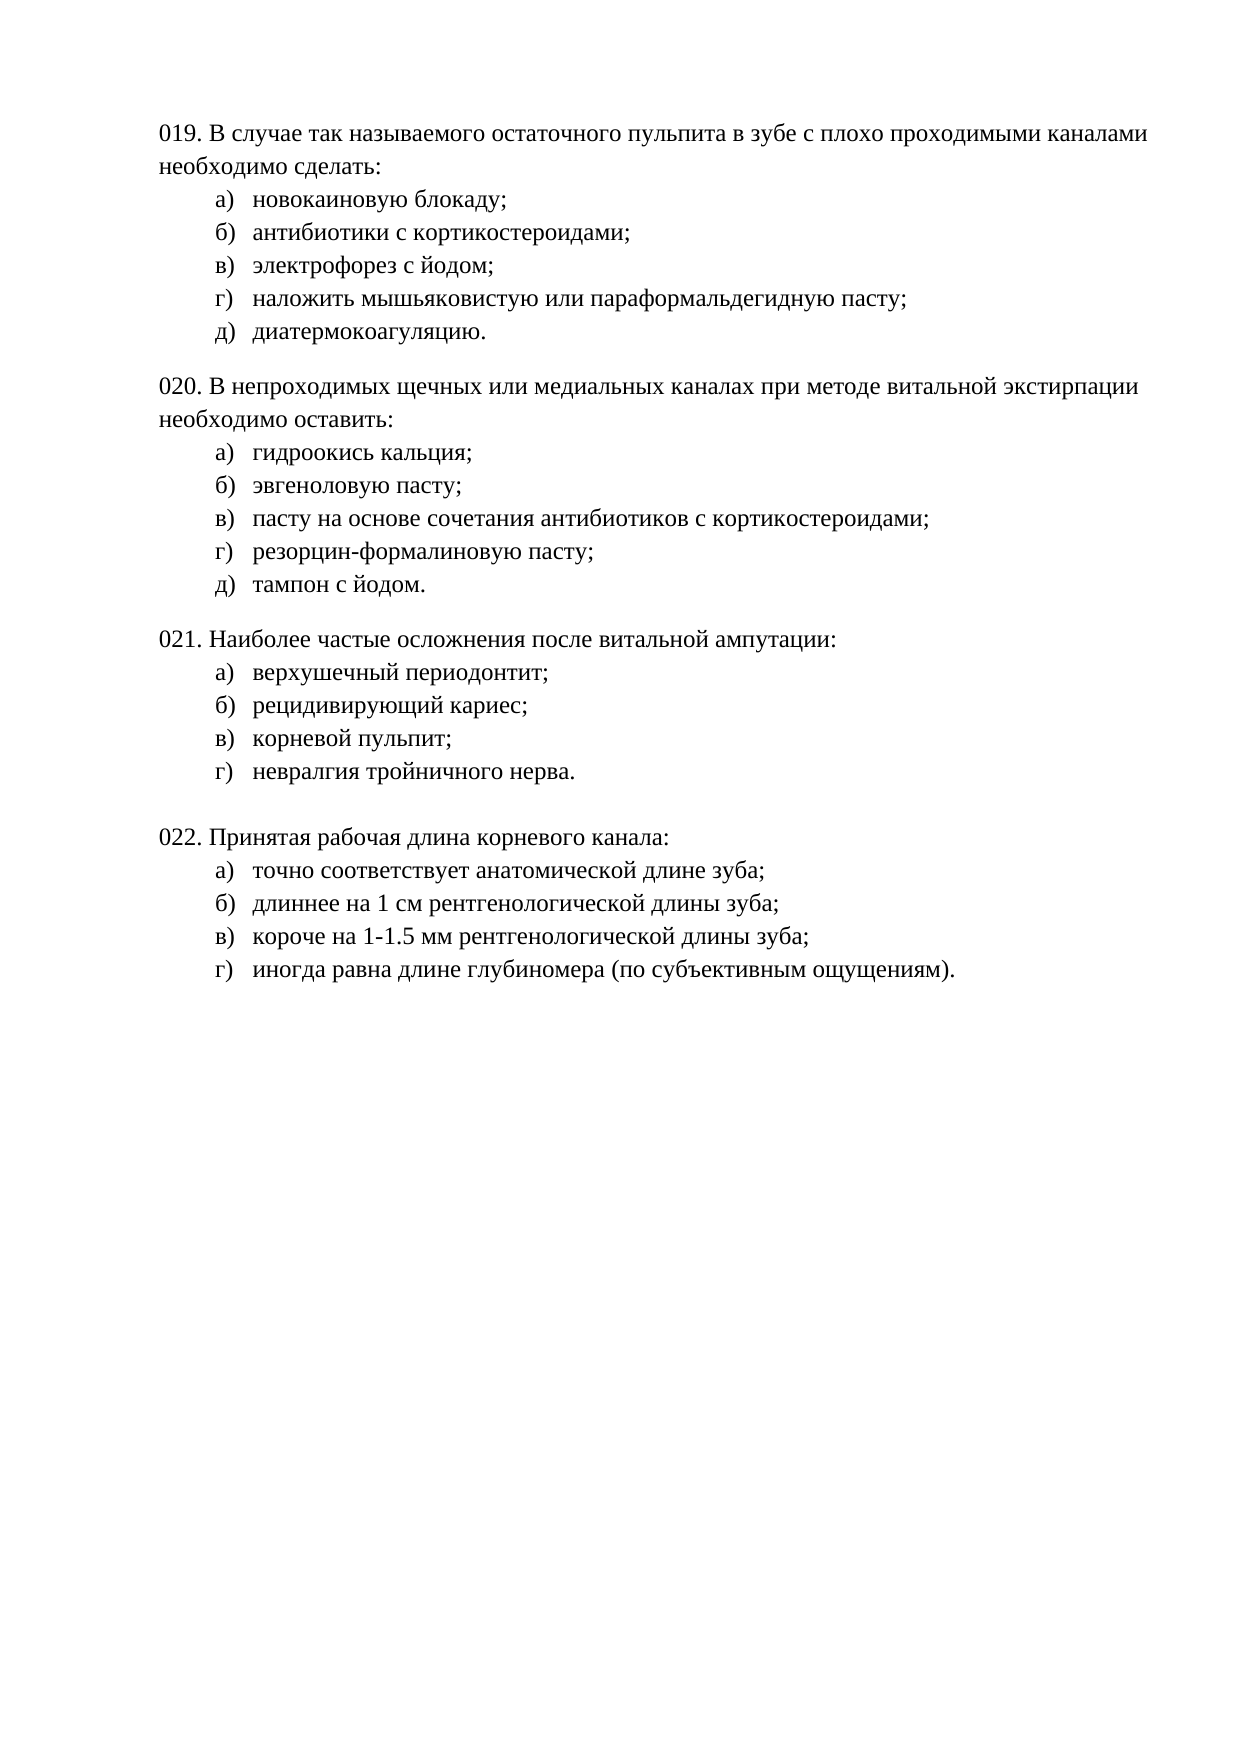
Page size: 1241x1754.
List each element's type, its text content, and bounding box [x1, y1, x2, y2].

list наложить мышьяковистую или параформальдегидную пасту; [215, 283, 1152, 312]
text 021. Наиболее частые осложнения после витальной ампутации: [158, 624, 1152, 653]
list пасту на основе сочетания антибиотиков с кортикостероидами; [215, 503, 1152, 532]
list рецидивирующий кариес; [215, 690, 1152, 719]
list точно соответствует анатомической длине зуба; [215, 855, 1152, 883]
list электрофорез с йодом; [215, 250, 1152, 279]
list верхушечный периодонтит; [215, 657, 1152, 686]
list тампон с йодом. [215, 569, 1152, 598]
list иногда равна длине глубиномера (по субъективным ощущениям). [215, 954, 1152, 982]
text 019. В случае так называемого остаточного пульпита в зубе с плохо проходимыми каналами необходимо сделать: [158, 118, 1152, 180]
text 022. Принятая рабочая длина корневого канала: [158, 822, 1152, 850]
list длиннее на 1 см рентгенологической длины зуба; [215, 888, 1152, 916]
list эвгеноловую пасту; [215, 470, 1152, 499]
list новокаиновую блокаду; [215, 184, 1152, 213]
list короче на 1-1.5 мм рентгенологической длины зуба; [215, 921, 1152, 949]
list корневой пульпит; [215, 723, 1152, 752]
list гидроокись кальция; [215, 437, 1152, 466]
list резорцин-формалиновую пасту; [215, 536, 1152, 565]
list диатермокоагуляцию. [215, 316, 1152, 345]
text 020. В непроходимых щечных или медиальных каналах при методе витальной экстирпации необходимо оставить: [158, 371, 1152, 433]
list невралгия тройничного нерва. [215, 756, 1152, 785]
list антибиотики с кортикостероидами; [215, 217, 1152, 246]
